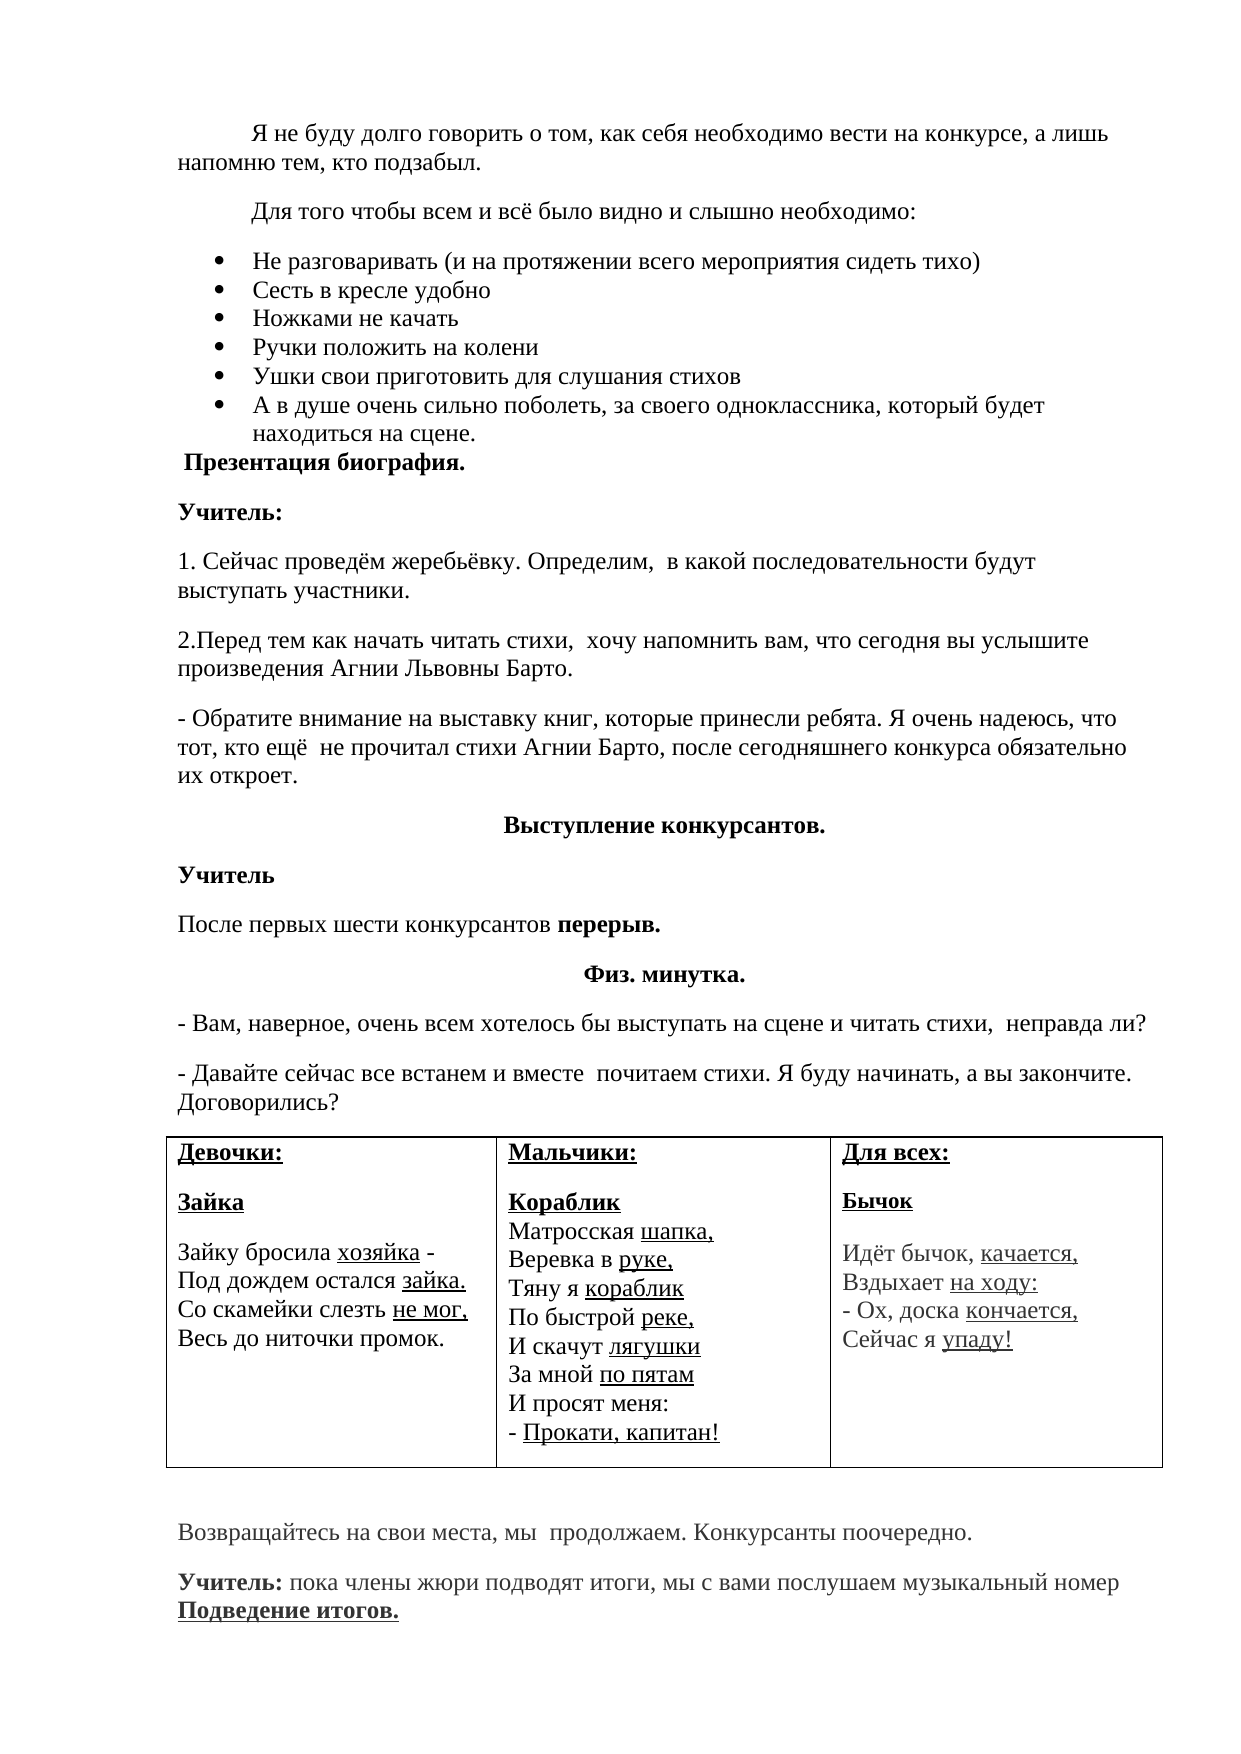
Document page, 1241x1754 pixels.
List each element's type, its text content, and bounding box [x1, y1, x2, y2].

text 2.Перед тем как начать читать стихи, хочу напомнить вам, что сегодня вы услышите произведения Агнии Львовны Барто. [177, 625, 1152, 682]
text Учитель: [177, 497, 1152, 526]
text - Вам, наверное, очень всем хотелось бы выступать на сцене и читать стихи, неправда ли? [177, 1008, 1152, 1037]
text После первых шести конкурсантов перерыв. [177, 909, 1152, 938]
text Возвращайтесь на свои места, мы продолжаем. Конкурсанты поочередно. [177, 1517, 1152, 1546]
text Для того чтобы всем и всё было видно и слышно необходимо: [177, 196, 1152, 225]
table_header Мальчики: Кораблик Матросская шапка, Веревка в руке, Тяну я кораблик По быстрой реке, И скачут лягушки За мной по пятам И просят меня: - Прокати, капитан! [497, 1138, 830, 1467]
list А в душе очень сильно поболеть, за своего одноклассника, который будет находиться на сцене. [215, 390, 1152, 447]
list Сесть в кресле удобно [215, 275, 1152, 303]
text 1. Сейчас проведём жеребьёвку. Определим, в какой последовательности будут выступать участники. [177, 546, 1152, 604]
list Не разговаривать (и на протяжении всего мероприятия сидеть тихо) [215, 246, 1152, 275]
list Ножками не качать [215, 303, 1152, 332]
text Учитель [177, 860, 1152, 888]
text Физ. минутка. [177, 959, 1152, 988]
list Ушки свои приготовить для слушания стихов [215, 361, 1152, 390]
text - Давайте сейчас все встанем и вместе почитаем стихи. Я буду начинать, а вы закончите. Договорились? [177, 1058, 1152, 1116]
text Презентация биография. [177, 447, 1152, 476]
table_header Девочки: Зайка Зайку бросила хозяйка - Под дождем остался зайка. Со скамейки слезть не мог, Весь до ниточки промок. [167, 1138, 496, 1467]
list Ручки положить на колени [215, 332, 1152, 361]
text Учитель: пока члены жюри подводят итоги, мы с вами послушаем музыкальный номер Подведение итогов. [177, 1567, 1152, 1624]
text Выступление конкурсантов. [177, 810, 1152, 839]
text - Обратите внимание на выставку книг, которые принесли ребята. Я очень надеюсь, что тот, кто ещё не прочитал стихи Агнии Барто, после сегодняшнего конкурса обязательно их откроет. [177, 703, 1152, 789]
table_header Для всех: Бычок Идёт бычок, качается, Вздыхает на ходу: - Ох, доска кончается, Сейчас я упаду! [831, 1138, 1162, 1467]
text Я не буду долго говорить о том, как себя необходимо вести на конкурсе, а лишь напомню тем, кто подзабыл. [177, 118, 1152, 176]
